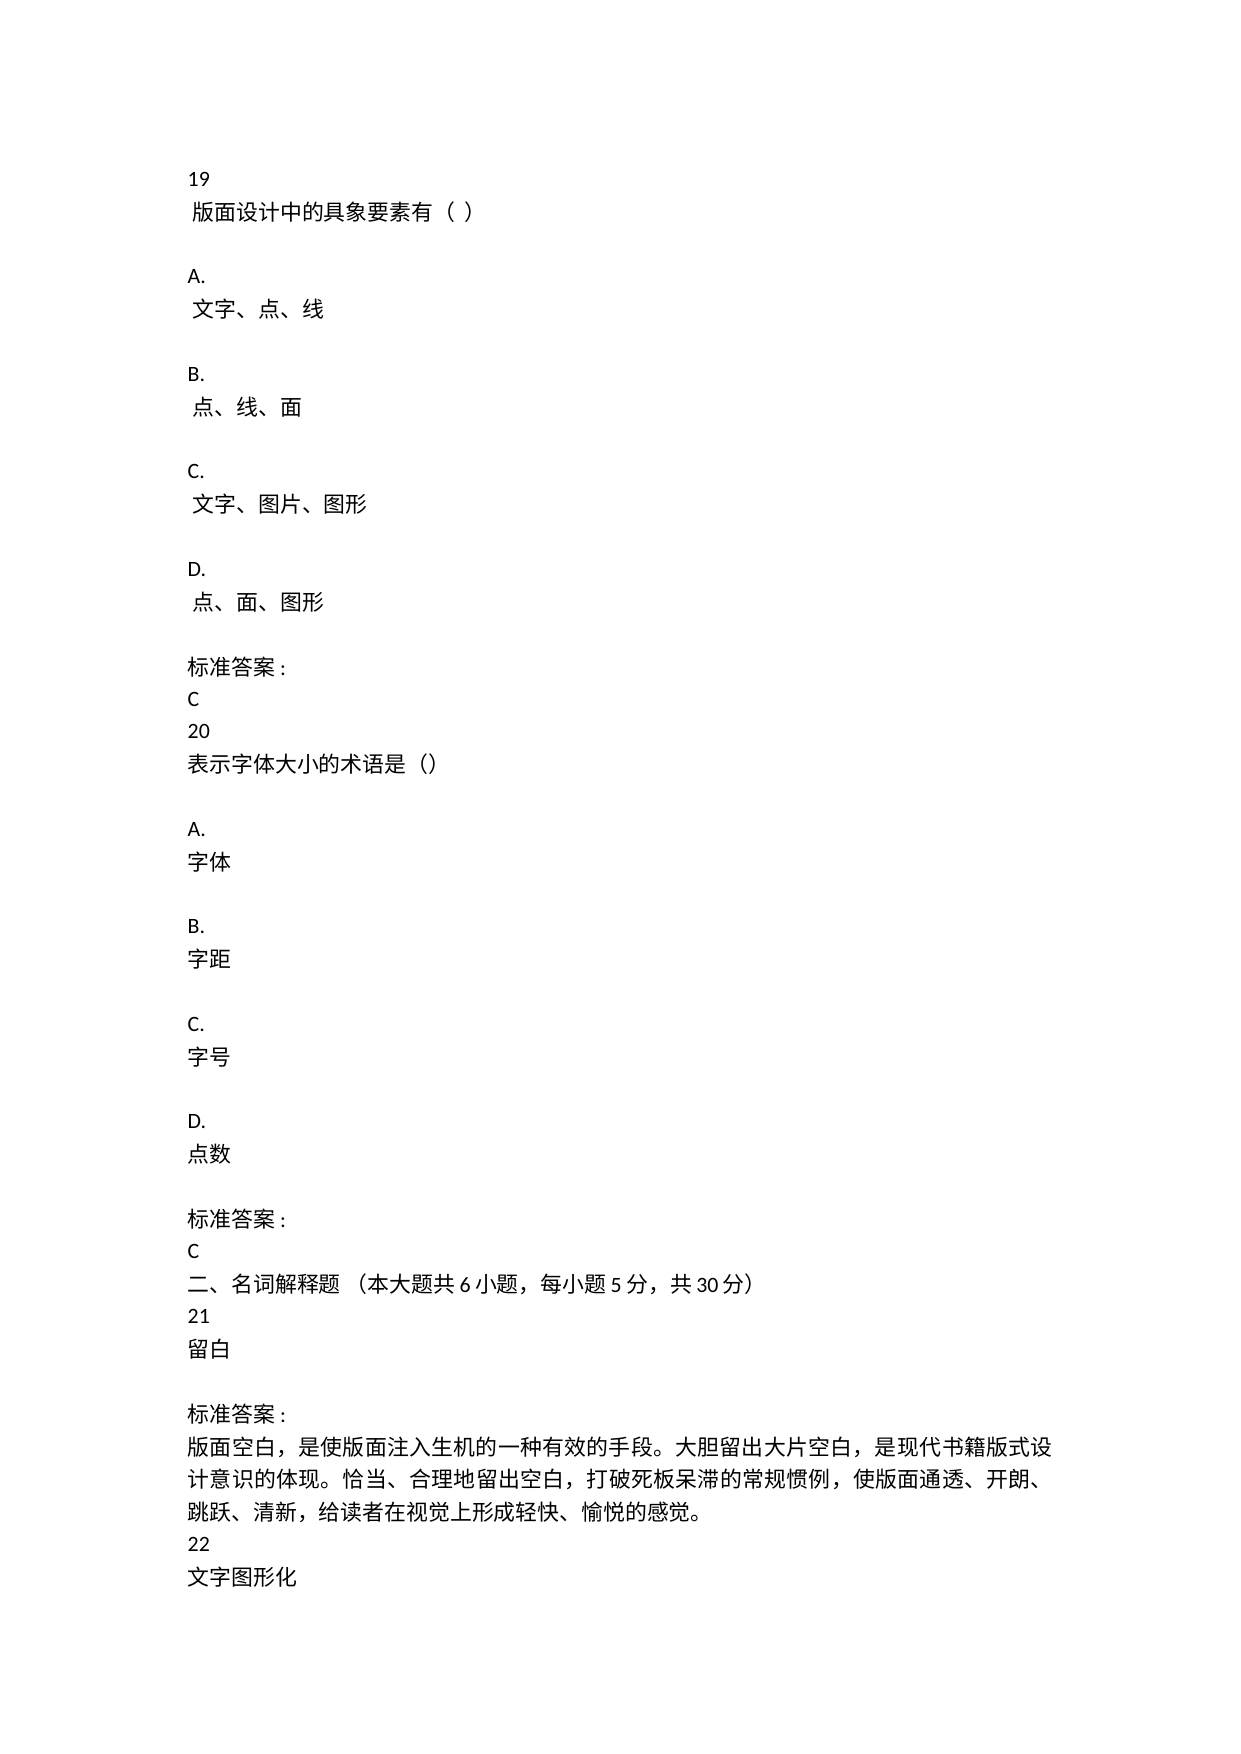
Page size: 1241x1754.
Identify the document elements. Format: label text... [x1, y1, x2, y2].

text 表示字体大小的术语是（） [187, 747, 1053, 779]
text 文字图形化 [187, 1559, 1053, 1592]
text C. [187, 454, 1053, 487]
text B. [187, 909, 1053, 942]
text 版面设计中的具象要素有（ ） [187, 194, 1053, 227]
text 文字、点、线 [187, 292, 1053, 324]
text D. [187, 552, 1053, 584]
text C. [187, 1007, 1053, 1039]
text 二、名词解释题 （本大题共6小题，每小题5分，共30分） [187, 1267, 1053, 1299]
text 点数 [187, 1137, 1053, 1169]
text D. [187, 1104, 1053, 1137]
text A. [187, 812, 1053, 844]
text B. [187, 357, 1053, 389]
text 点、面、图形 [187, 584, 1053, 617]
text 文字、图片、图形 [187, 487, 1053, 519]
text 点、线、面 [187, 389, 1053, 422]
text C [187, 1234, 1053, 1267]
text 22 [187, 1527, 1053, 1559]
text 标准答案 : [187, 1397, 1053, 1429]
text 留白 [187, 1332, 1053, 1364]
text C [187, 682, 1053, 714]
text 字体 [187, 844, 1053, 877]
text A. [187, 259, 1053, 292]
text 21 [187, 1299, 1053, 1332]
text 标准答案 : [187, 649, 1053, 682]
text 20 [187, 714, 1053, 747]
text 字号 [187, 1039, 1053, 1072]
text 19 [187, 162, 1053, 194]
text 标准答案 : [187, 1202, 1053, 1234]
text 版面空白，是使版面注入生机的一种有效的手段。大胆留出大片空白，是现代书籍版式设计意识的体现。恰当、合理地留出空白，打破死板呆滞的常规惯例，使版面通透、开朗、跳跃、清新，给读者在视觉上形成轻快、愉悦的感觉。 [187, 1429, 1053, 1527]
text 字距 [187, 942, 1053, 974]
